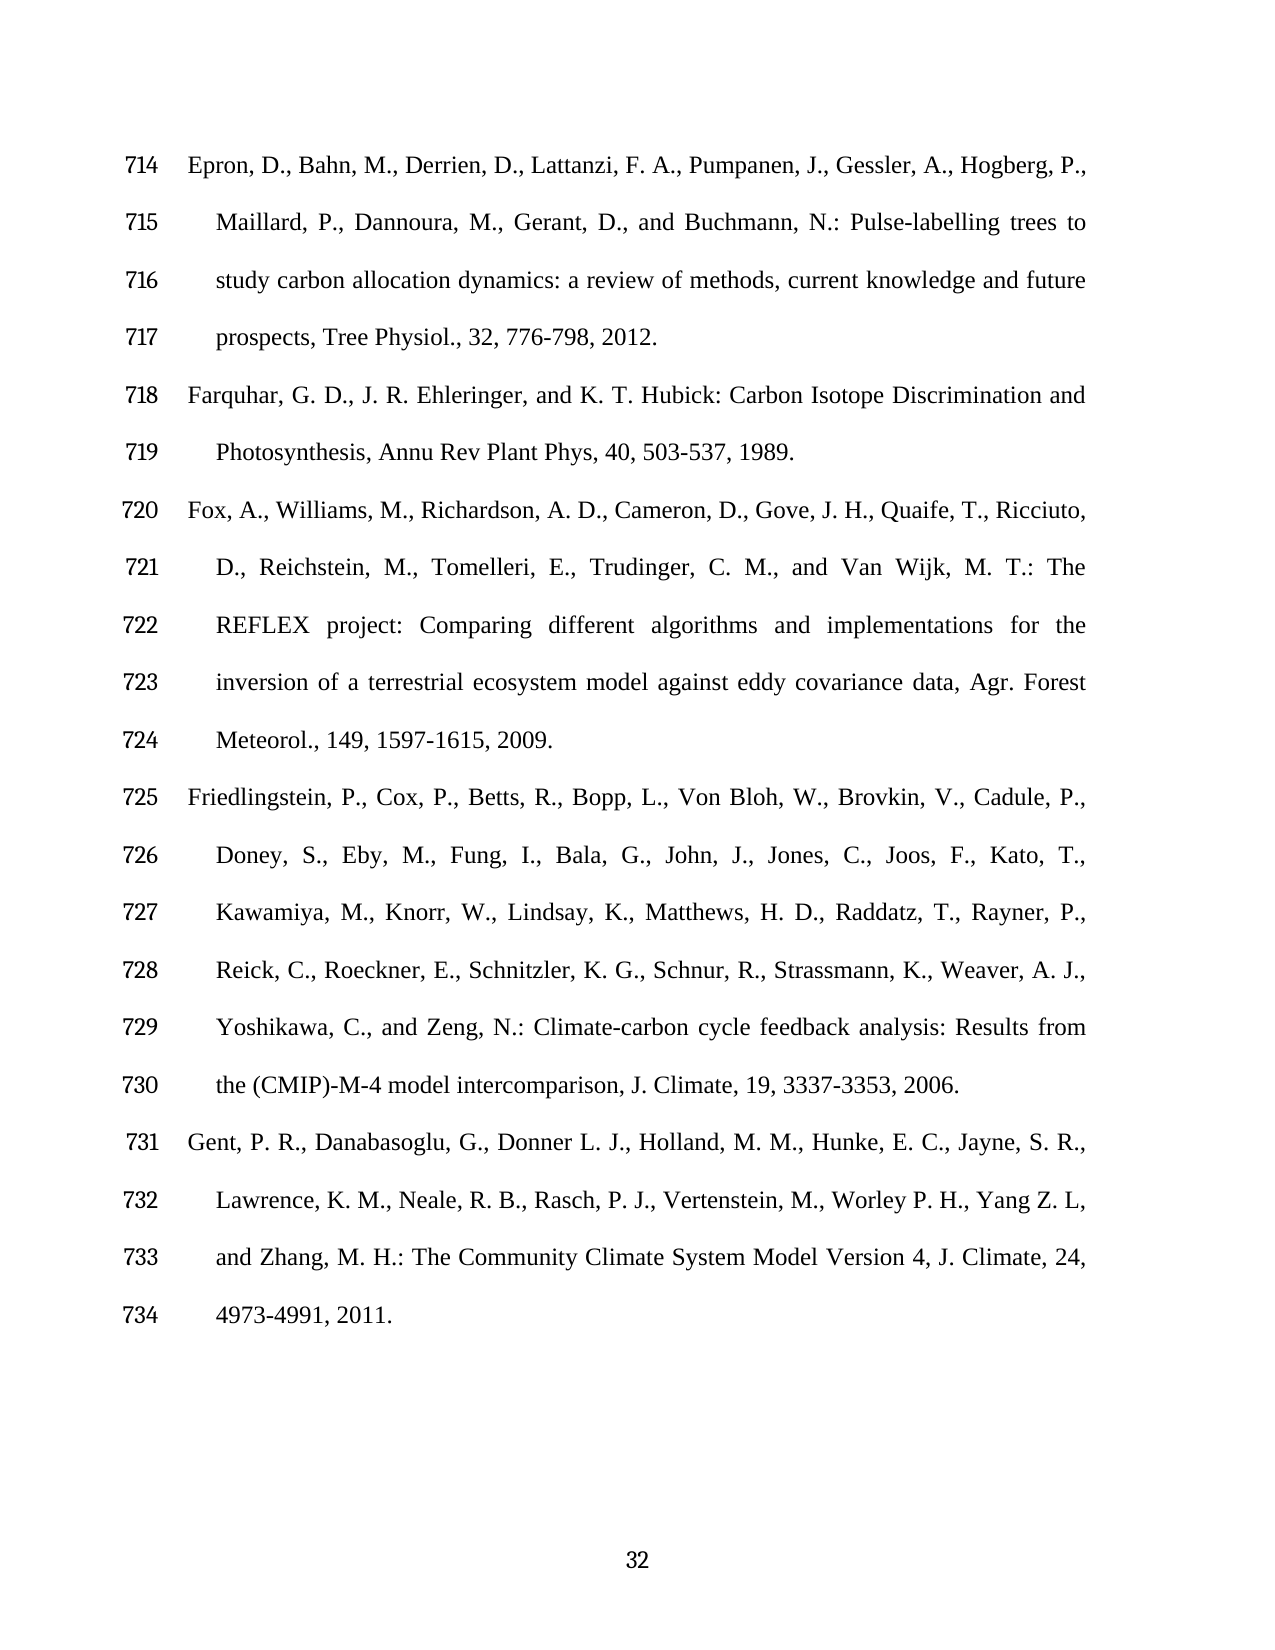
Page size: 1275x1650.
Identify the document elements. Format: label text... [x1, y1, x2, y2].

text Epron, D., Bahn, M., Derrien, D., Lattanzi, F. A., Pumpanen, J., Gessler, A., Hogberg, P., Maillard, P., Dannoura, M., Gerant, D., and Buchmann, N.: Pulse-labelling trees to study carbon allocation dynamics: a review of methods, current knowledge and future prospects, Tree Physiol., 32, 776-798, 2012. [187, 150, 1087, 351]
text Farquhar, G. D., J. R. Ehleringer, and K. T. Hubick: Carbon Isotope Discrimination and Photosynthesis, Annu Rev Plant Phys, 40, 503-537, 1989. [187, 380, 1087, 466]
text Fox, A., Williams, M., Richardson, A. D., Cameron, D., Gove, J. H., Quaife, T., Ricciuto, D., Reichstein, M., Tomelleri, E., Trudinger, C. M., and Van Wijk, M. T.: The REFLEX project: Comparing different algorithms and implementations for the inversion of a terrestrial ecosystem model against eddy covariance data, Agr. Forest Meteorol., 149, 1597-1615, 2009. [187, 495, 1087, 754]
text Friedlingstein, P., Cox, P., Betts, R., Bopp, L., Von Bloh, W., Brovkin, V., Cadule, P., Doney, S., Eby, M., Fung, I., Bala, G., John, J., Jones, C., Joos, F., Kato, T., Kawamiya, M., Knorr, W., Lindsay, K., Matthews, H. D., Raddatz, T., Rayner, P., Reick, C., Roeckner, E., Schnitzler, K. G., Schnur, R., Strassmann, K., Weaver, A. J., Yoshikawa, C., and Zeng, N.: Climate-carbon cycle feedback analysis: Results from the (CMIP)-M-4 model intercomparison, J. Climate, 19, 3337-3353, 2006. [187, 782, 1087, 1099]
text Gent, P. R., Danabasoglu, G., Donner L. J., Holland, M. M., Hunke, E. C., Jayne, S. R., Lawrence, K. M., Neale, R. B., Rasch, P. J., Vertenstein, M., Worley P. H., Yang Z. L, and Zhang, M. H.: The Community Climate System Model Version 4, J. Climate, 24, 4973-4991, 2011. [187, 1127, 1087, 1329]
